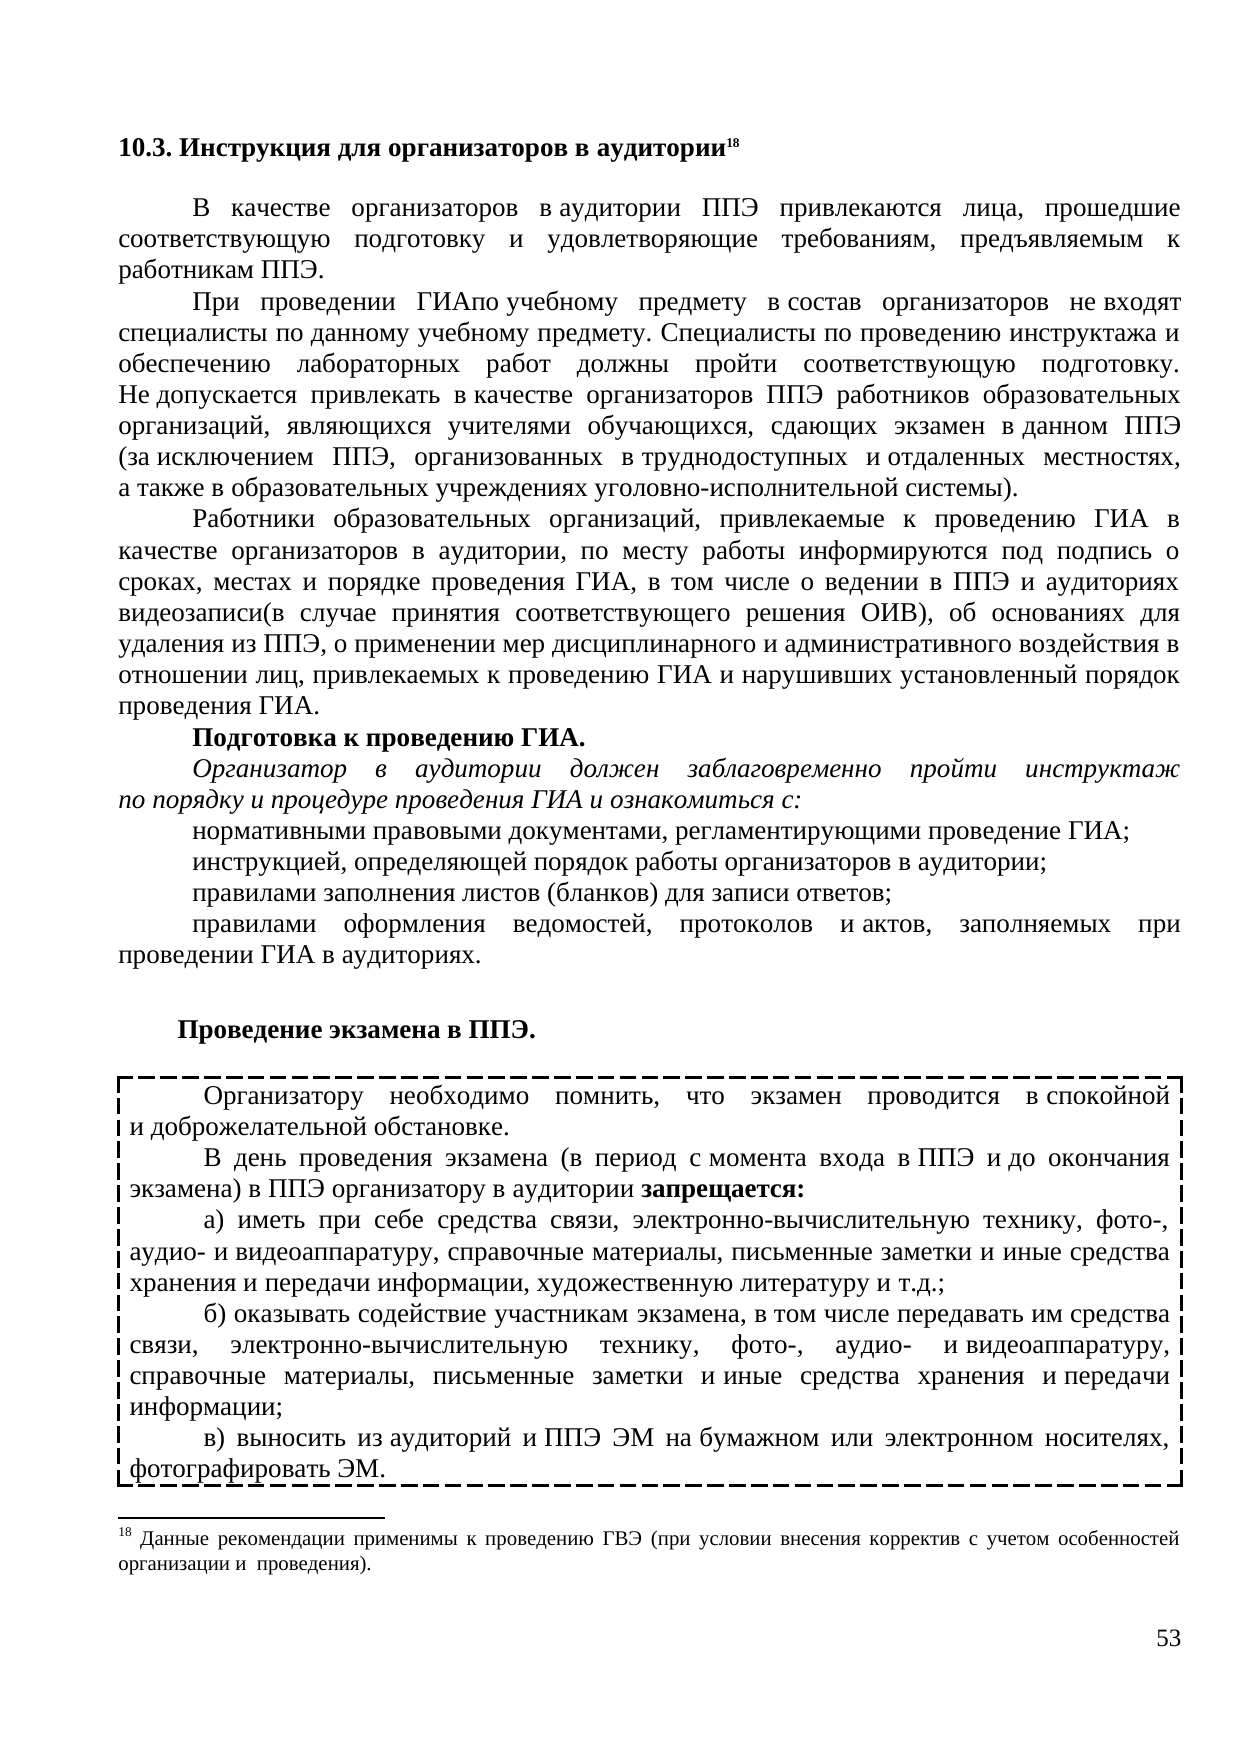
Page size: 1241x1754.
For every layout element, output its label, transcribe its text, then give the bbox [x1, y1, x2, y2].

text Работники образовательных организаций, привлекаемые к проведению ГИА в качестве организаторов в аудитории, по месту работы информируются под подпись о сроках, местах и порядке проведения ГИА, в том числе о ведении в ППЭ и аудиториях видеозаписи(в случае принятия соответствующего решения ОИВ), об основаниях для удаления из ППЭ, о применении мер дисциплинарного и административного воздействия в отношении лиц, привлекаемых к проведению ГИА и нарушивших установленный порядок проведения ГИА. [118, 503, 1181, 721]
text инструкцией, определяющей порядок работы организаторов в аудитории; [118, 845, 1181, 876]
list Проведение экзамена в ППЭ. [177, 1013, 1181, 1044]
text Подготовка к проведению ГИА. [118, 721, 1181, 752]
text нормативными правовыми документами, регламентирующими проведение ГИА; [118, 814, 1181, 845]
text Организатор в аудитории должен заблаговременно пройти инструктаж по порядку и процедуре проведения ГИА и ознакомиться с: [118, 752, 1181, 814]
text правилами заполнения листов (бланков) для записи ответов; [118, 876, 1181, 907]
text В качестве организаторов в аудитории ППЭ привлекаются лица, прошедшие соответствующую подготовку и удовлетворяющие требованиям, предъявляемым к работникам ППЭ. [118, 191, 1181, 284]
text При проведении ГИАпо учебному предмету в состав организаторов не входят специалисты по данному учебному предмету. Специалисты по проведению инструктажа и обеспечению лабораторных работ должны пройти соответствующую подготовку. Не допускается привлекать в качестве организаторов ППЭ работников образовательных организаций, являющихся учителями обучающихся, сдающих экзамен в данном ППЭ (за исключением ППЭ, организованных в труднодоступных и отдаленных местностях, а также в образовательных учреждениях уголовно-исполнительной системы). [118, 284, 1181, 503]
subtitle 10.3. Инструкция для организаторов в аудитории [118, 131, 1181, 162]
table_header Организатору необходимо помнить, что экзамен проводится в спокойной и доброжелательной обстановке. В день проведения экзамена (в период с момента входа в ППЭ и до окончания экзамена) в ППЭ организатору в аудитории запрещается: а) иметь при себе средства связи, электронно-вычислительную технику, фото-, аудио- и видеоаппаратуру, справочные материалы, письменные заметки и иные средства хранения и передачи информации, художественную литературу и т.д.; б) оказывать содействие участникам экзамена, в том числе передавать им средства связи, электронно-вычислительную технику, фото-, аудио- и видеоаппаратуру, справочные материалы, письменные заметки и иные средства хранения и передачи информации; в) выносить из аудиторий и ППЭ ЭМ на бумажном или электронном носителях, фотографировать ЭМ. [118, 1076, 1181, 1484]
text правилами оформления ведомостей, протоколов и актов, заполняемых при проведении ГИА в аудиториях. [118, 907, 1181, 970]
